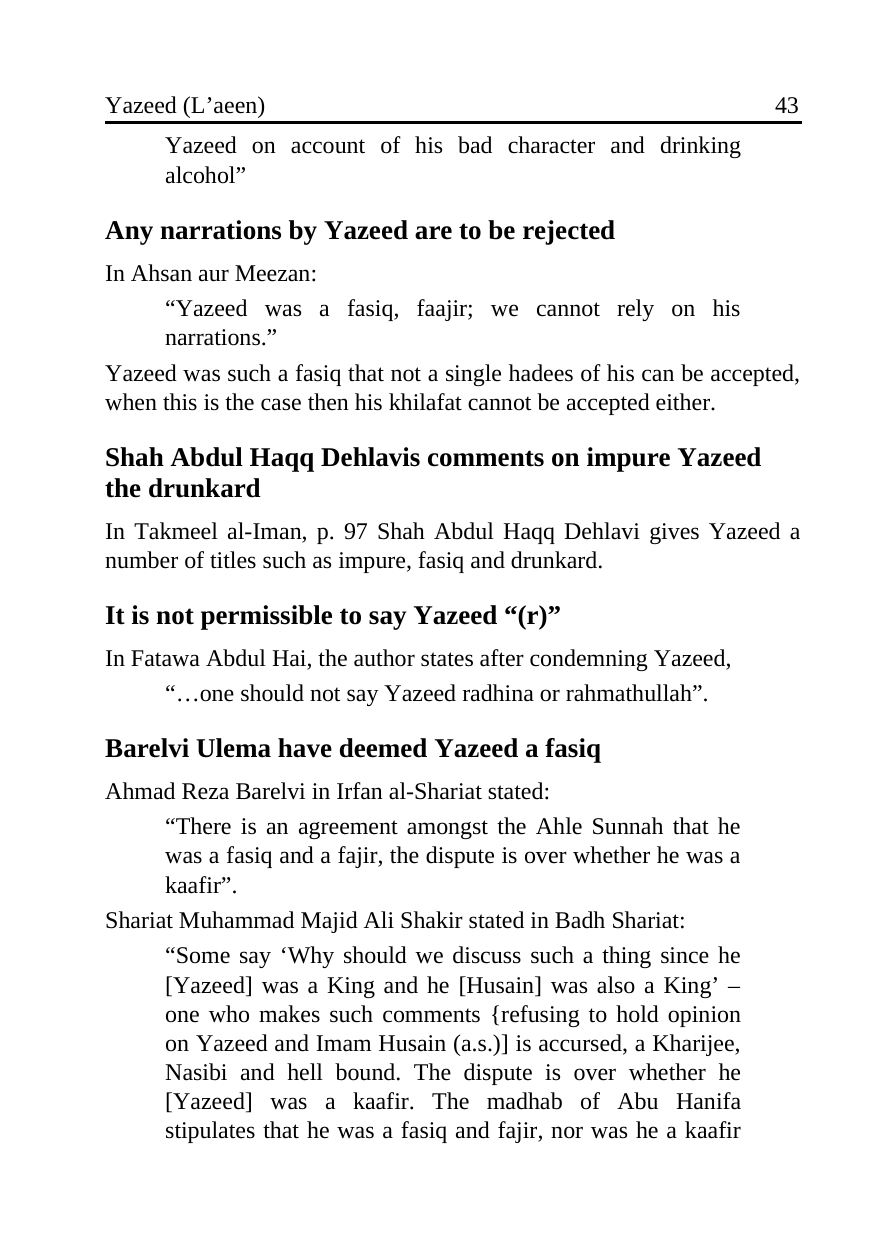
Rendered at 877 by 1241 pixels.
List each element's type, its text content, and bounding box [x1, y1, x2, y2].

text In Takmeel al-Iman, p. 97 Shah Abdul Haqq Dehlavi gives Yazeed a number of titles such as impure, fasiq and drunkard. [105, 516, 802, 574]
text Ahmad Reza Barelvi in Irfan al-Shariat stated: [105, 776, 802, 805]
text Yazeed was such a fasiq that not a single hadees of his can be accepted, when this is the case then his khilafat cannot be accepted either. [105, 358, 802, 416]
text “…one should not say Yazeed radhina or rahmathullah”. [165, 678, 742, 707]
subtitle Shah Abdul Haqq Dehlavis comments on impure Yazeed the drunkard [105, 441, 802, 503]
subtitle Any narrations by Yazeed are to be rejected [105, 214, 802, 245]
text In Ahsan aur Meezan: [105, 258, 802, 287]
subtitle Barelvi Ulema have deemed Yazeed a fasiq [105, 732, 802, 763]
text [165, 131, 742, 189]
text In Fatawa Abdul Hai, the author states after condemning Yazeed, [105, 643, 802, 672]
text Shariat Muhammad Majid Ali Shakir stated in Badh Shariat: [105, 905, 802, 934]
text “There is an agreement amongst the Ahle Sunnah that he was a fasiq and a fajir, the dispute is over whether he was a kaafir”. [165, 811, 742, 899]
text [165, 941, 742, 1145]
subtitle It is not permissible to say Yazeed “(r)” [105, 599, 802, 630]
text “Yazeed was a fasiq, faajir; we cannot rely on his narrations.” [165, 293, 742, 351]
